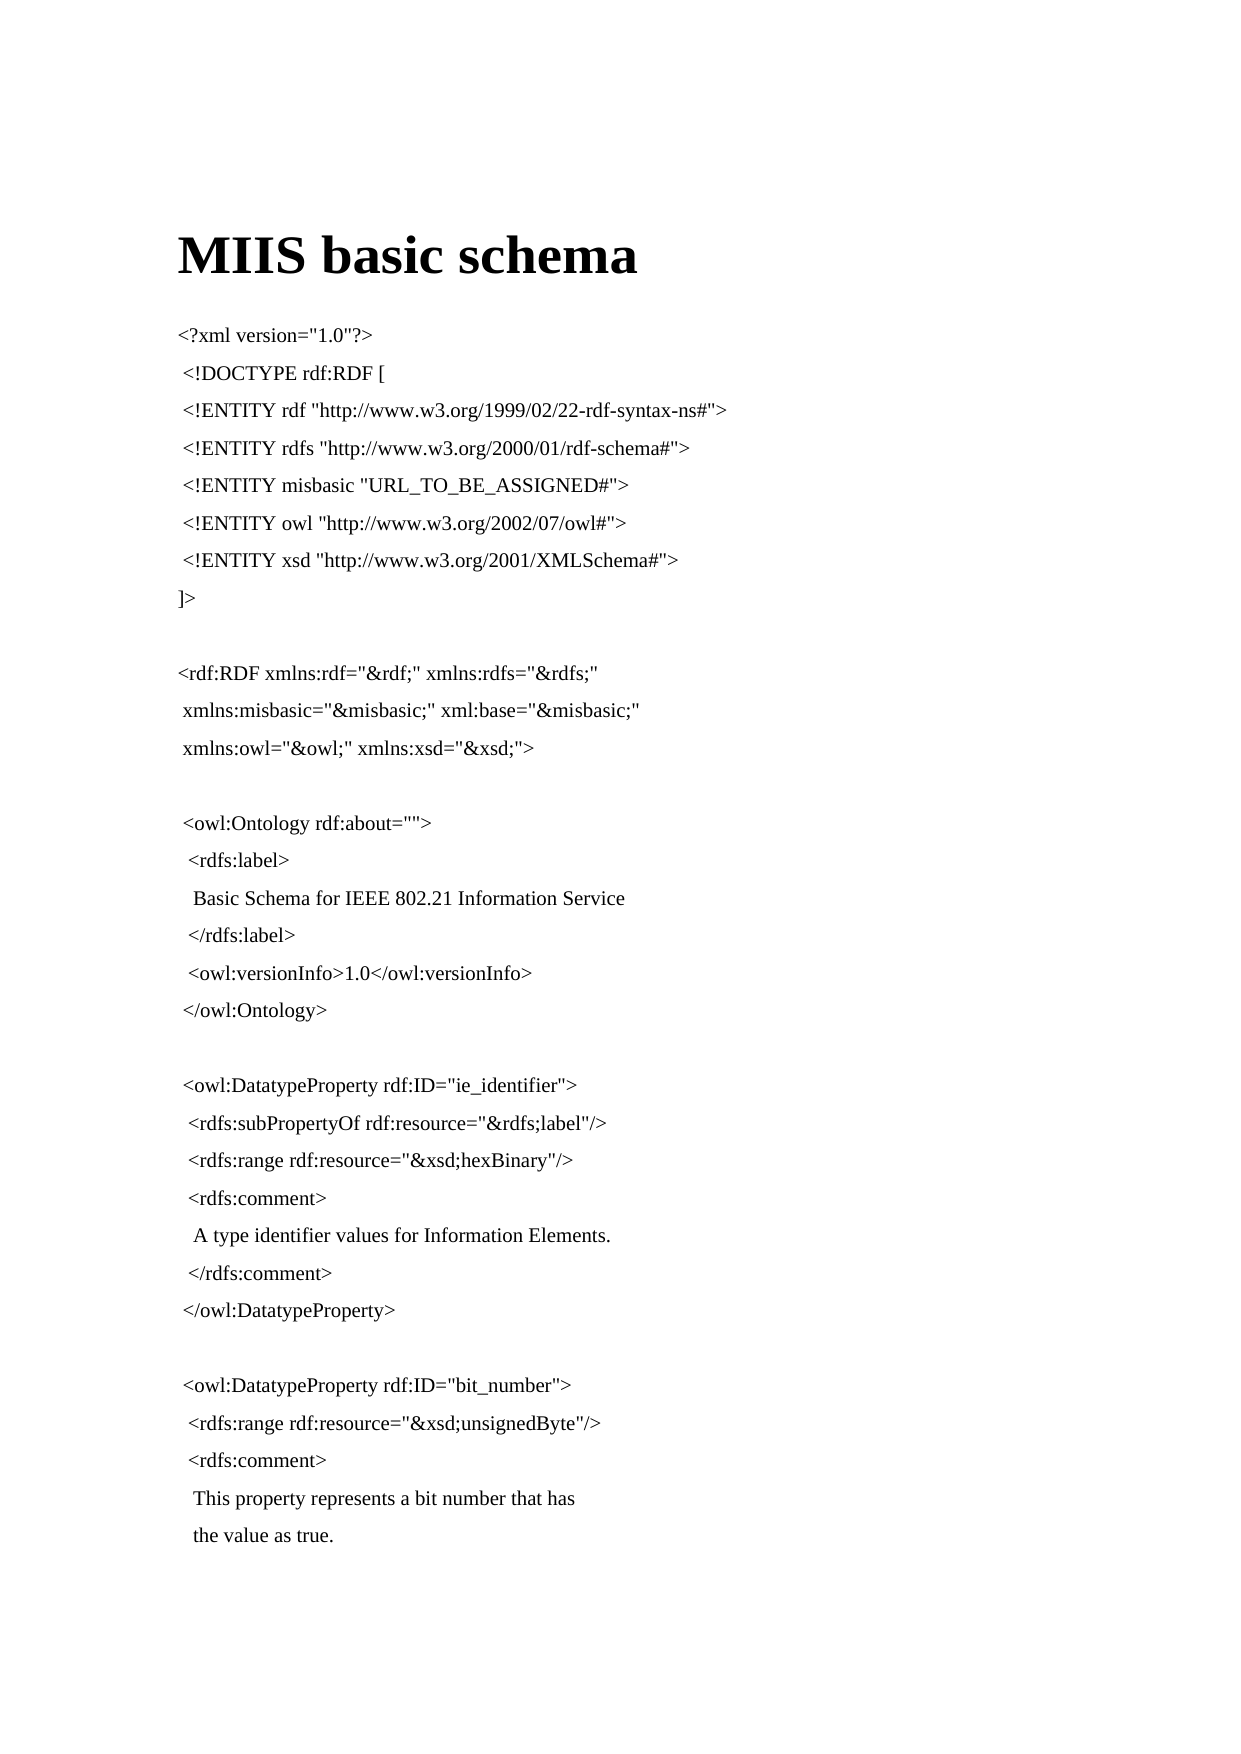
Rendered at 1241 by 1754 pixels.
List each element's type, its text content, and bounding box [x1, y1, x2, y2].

text xmlns:misbasic="&misbasic;" xml:base="&misbasic;" [177, 692, 1063, 729]
text xmlns:owl="&owl;" xmlns:xsd="&xsd;"> [177, 729, 1063, 767]
text <owl:DatatypeProperty rdf:ID="ie_identifier"> [177, 1067, 1063, 1104]
text <owl:Ontology rdf:about=""> [177, 804, 1063, 842]
text </owl:DatatypeProperty> [177, 1292, 1063, 1329]
text <!DOCTYPE rdf:RDF [ [177, 354, 1063, 392]
text <!ENTITY rdf "http://www.w3.org/1999/02/22-rdf-syntax-ns#"> [177, 392, 1063, 429]
text <owl:versionInfo>1.0</owl:versionInfo> [177, 954, 1063, 992]
text <rdfs:label> [177, 842, 1063, 879]
text <rdf:RDF xmlns:rdf="&rdf;" xmlns:rdfs="&rdfs;" [177, 654, 1063, 692]
text A type identifier values for Information Elements. [177, 1217, 1063, 1254]
text </rdfs:label> [177, 917, 1063, 954]
text Basic Schema for IEEE 802.21 Information Service [177, 879, 1063, 917]
text <rdfs:comment> [177, 1442, 1063, 1479]
text <rdfs:comment> [177, 1179, 1063, 1217]
text <rdfs:range rdf:resource="&xsd;hexBinary"/> [177, 1142, 1063, 1179]
text <owl:DatatypeProperty rdf:ID="bit_number"> [177, 1367, 1063, 1404]
text <rdfs:range rdf:resource="&xsd;unsignedByte"/> [177, 1404, 1063, 1442]
text <rdfs:subPropertyOf rdf:resource="&rdfs;label"/> [177, 1104, 1063, 1142]
text <!ENTITY rdfs "http://www.w3.org/2000/01/rdf-schema#"> [177, 429, 1063, 467]
text <!ENTITY owl "http://www.w3.org/2002/07/owl#"> [177, 504, 1063, 542]
text MIIS basic schema [177, 217, 1063, 292]
text This property represents a bit number that has [177, 1479, 1063, 1517]
text </rdfs:comment> [177, 1254, 1063, 1292]
text the value as true. [177, 1517, 1063, 1554]
text <?xml version="1.0"?> [177, 317, 1063, 354]
text </owl:Ontology> [177, 992, 1063, 1029]
text <!ENTITY xsd "http://www.w3.org/2001/XMLSchema#"> [177, 542, 1063, 579]
text ]> [177, 579, 1063, 617]
text <!ENTITY misbasic "URL_TO_BE_ASSIGNED#"> [177, 467, 1063, 504]
